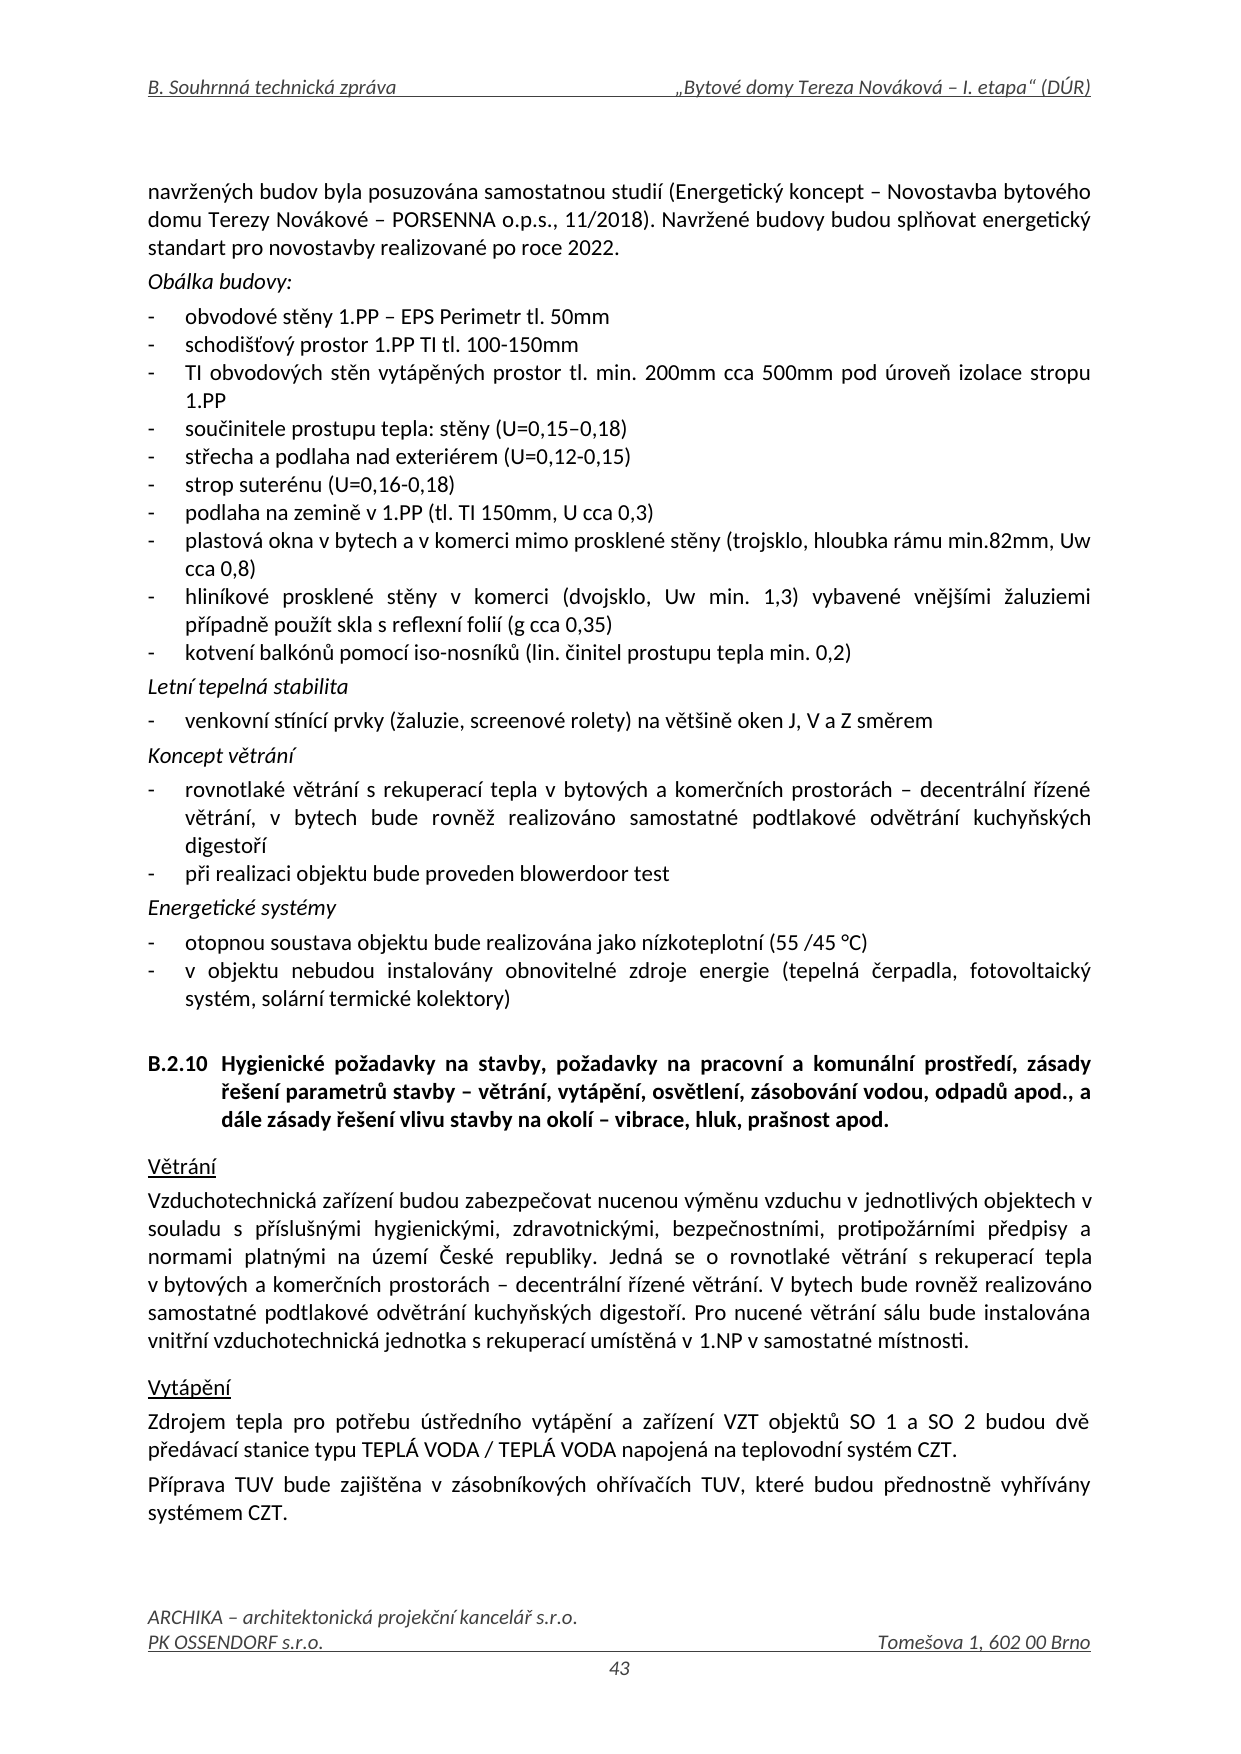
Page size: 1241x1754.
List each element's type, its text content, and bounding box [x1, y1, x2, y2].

list v objektu nebudou instalovány obnovitelné zdroje energie (tepelná čerpadla, fotovoltaický systém, solární termické kolektory) [148, 956, 1092, 1012]
list rovnotlaké větrání s rekuperací tepla v bytových a komerčních prostorách – decentrální řízené větrání, v bytech bude rovněž realizováno samostatné podtlakové odvětrání kuchyňských digestoří [148, 775, 1092, 859]
list při realizaci objektu bude proveden blowerdoor test [148, 859, 1092, 887]
text B.2.10 Hygienické požadavky na stavby, požadavky na pracovní a komunální prostředí, zásady řešení parametrů stavby – větrání, vytápění, osvětlení, zásobování vodou, odpadů apod., a dále zásady řešení vlivu stavby na okolí – vibrace, hluk, prašnost apod. [148, 1049, 1092, 1133]
list venkovní stínící prvky (žaluzie, screenové rolety) na většině oken J, V a Z směrem [148, 707, 1092, 734]
list Zdrojem tepla pro potřebu ústředního vytápění a zařízení VZT objektů SO 1 a SO 2 budou dvě předávací stanice typu TEPLÁ VODA / TEPLÁ VODA napojená na teplovodní systém CZT. [148, 1407, 1092, 1463]
list obvodové stěny 1.PP – EPS Perimetr tl. 50mm [148, 302, 1092, 330]
list otopnou soustava objektu bude realizována jako nízkoteplotní (55 /45 °C) [148, 928, 1092, 956]
list Příprava TUV bude zajištěna v zásobníkových ohřívačích TUV, které budou přednostně vyhřívány systémem CZT. [148, 1470, 1092, 1526]
list kotvení balkónů pomocí iso-nosníků (lin. činitel prostupu tepla min. 0,2) [148, 638, 1092, 666]
list TI obvodových stěn vytápěných prostor tl. min. 200mm cca 500mm pod úroveň izolace stropu 1.PP [148, 358, 1092, 414]
list strop suterénu (U=0,16-0,18) [148, 470, 1092, 498]
list Energetické systémy [148, 893, 1092, 921]
list Koncept větrání [148, 741, 1092, 769]
list schodišťový prostor 1.PP TI tl. 100-150mm [148, 330, 1092, 358]
list Vzduchotechnická zařízení budou zabezpečovat nucenou výměnu vzduchu v jednotlivých objektech v souladu s příslušnými hygienickými, zdravotnickými, bezpečnostními, protipožárními předpisy a normami platnými na území České republiky. Jedná se o rovnotlaké větrání s rekuperací tepla v bytových a komerčních prostorách – decentrální řízené větrání. V bytech bude rovněž realizováno samostatné podtlakové odvětrání kuchyňských digestoří. Pro nucené větrání sálu bude instalována vnitřní vzduchotechnická jednotka s rekuperací umístěná v 1.NP v samostatné místnosti. [148, 1186, 1092, 1354]
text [148, 177, 1092, 261]
text Vytápění [148, 1373, 1092, 1401]
text Větrání [148, 1152, 1092, 1180]
list plastová okna v bytech a v komerci mimo prosklené stěny (trojsklo, hloubka rámu min.82mm, Uw cca 0,8) [148, 526, 1092, 582]
list hliníkové prosklené stěny v komerci (dvojsklo, Uw min. 1,3) vybavené vnějšími žaluziemi případně použít skla s reflexní folií (g cca 0,35) [148, 582, 1092, 638]
list střecha a podlaha nad exteriérem (U=0,12-0,15) [148, 442, 1092, 470]
list součinitele prostupu tepla: stěny (U=0,15–0,18) [148, 414, 1092, 442]
list Letní tepelná stabilita [148, 672, 1092, 700]
list Obálka budovy: [148, 267, 1092, 296]
list podlaha na zemině v 1.PP (tl. TI 150mm, U cca 0,3) [148, 498, 1092, 526]
